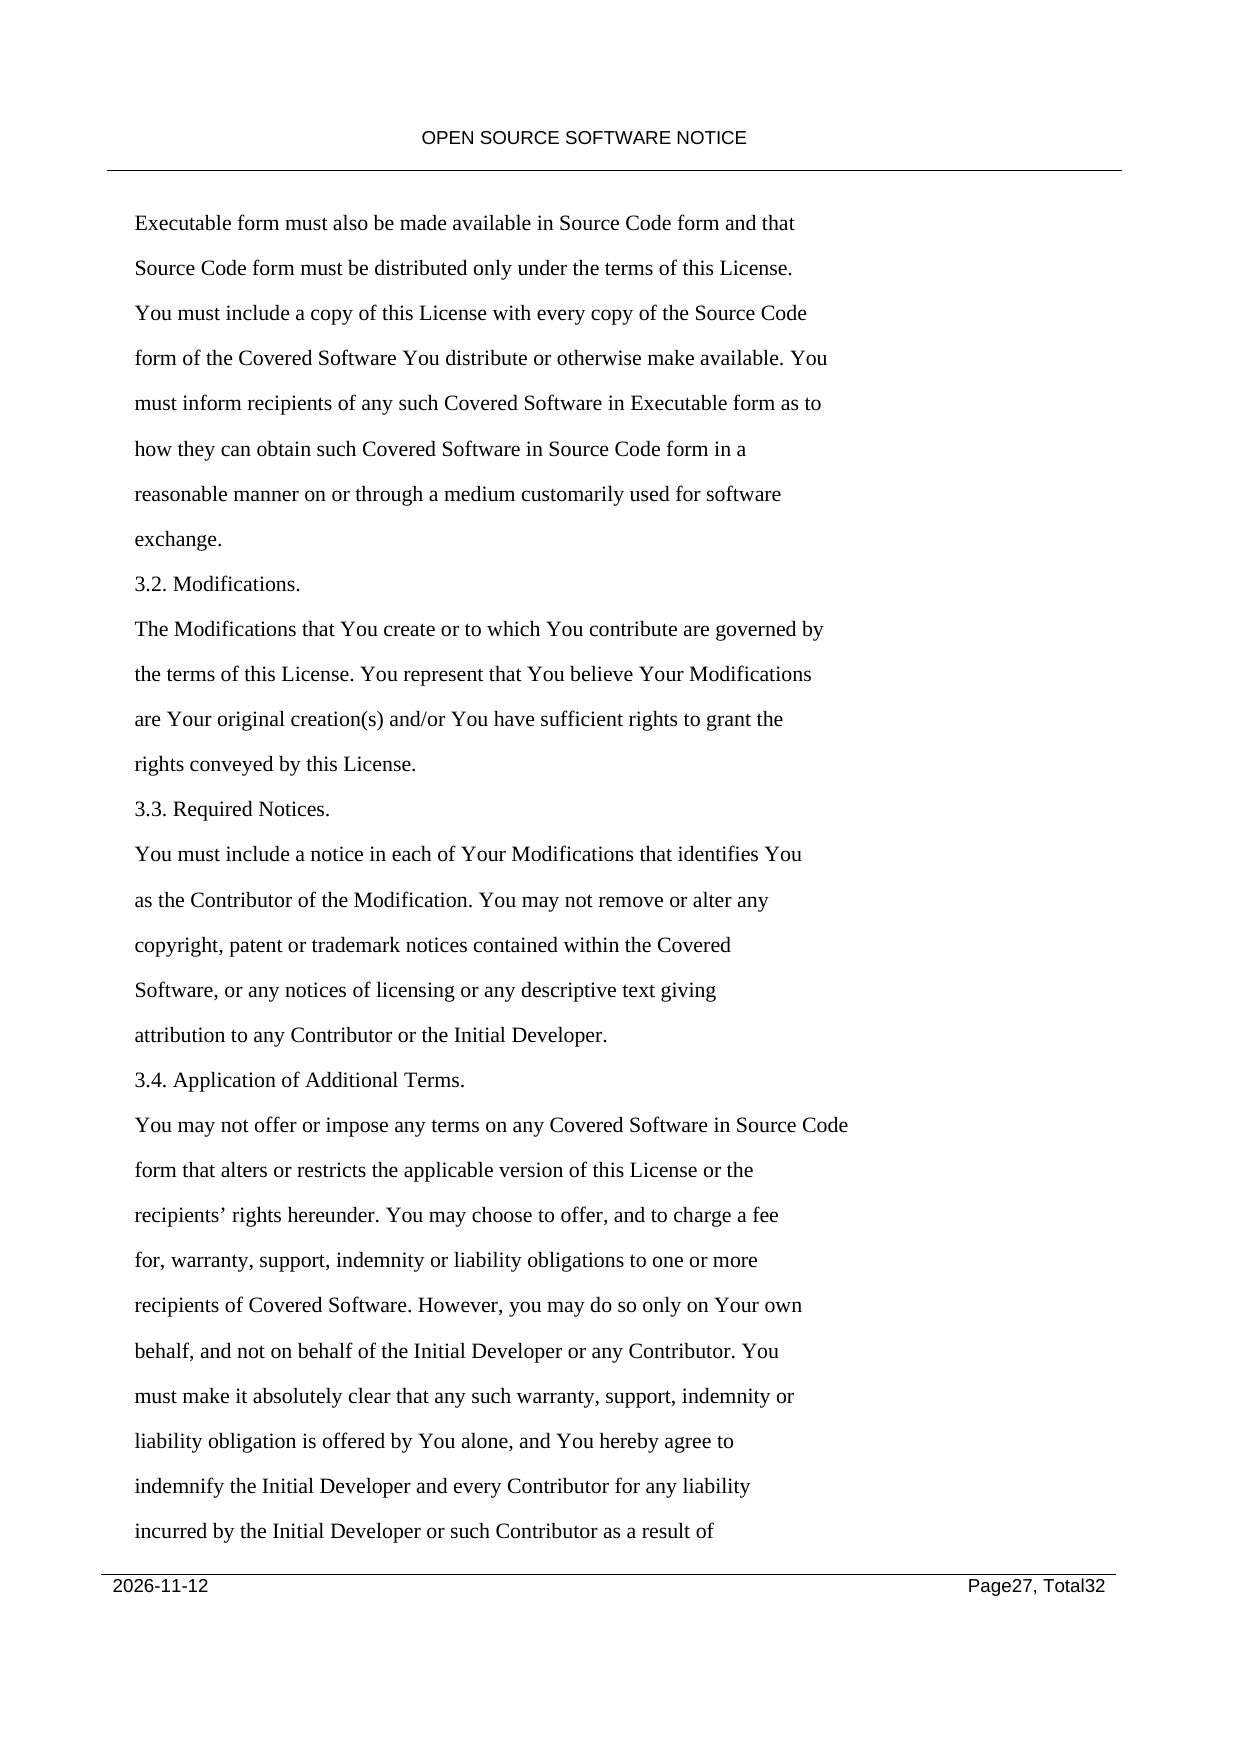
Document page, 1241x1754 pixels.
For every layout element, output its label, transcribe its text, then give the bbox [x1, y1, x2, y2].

text the terms of this License. You represent that You believe Your Modifications [112, 657, 1128, 690]
text You may not offer or impose any terms on any Covered Software in Source Code [112, 1108, 1128, 1141]
text incurred by the Initial Developer or such Contributor as a result of [112, 1514, 1128, 1547]
text recipients of Covered Software. However, you may do so only on Your own [112, 1289, 1128, 1321]
text indemnify the Initial Developer and every Contributor for any liability [112, 1469, 1128, 1502]
text Source Code form must be distributed only under the terms of this License. [112, 251, 1128, 284]
text exchange. [112, 522, 1128, 554]
text 3.3. Required Notices. [112, 793, 1128, 825]
text You must include a copy of this License with every copy of the Source Code [112, 297, 1128, 329]
text must make it absolutely clear that any such warranty, support, indemnity or [112, 1379, 1128, 1412]
text Executable form must also be made available in Source Code form and that [112, 206, 1128, 239]
text must inform recipients of any such Covered Software in Executable form as to [112, 387, 1128, 419]
text liability obligation is offered by You alone, and You hereby agree to [112, 1424, 1128, 1457]
text The Modifications that You create or to which You contribute are governed by [112, 612, 1128, 645]
text for, warranty, support, indemnity or liability obligations to one or more [112, 1244, 1128, 1276]
text form of the Covered Software You distribute or otherwise make available. You [112, 342, 1128, 374]
text copyright, patent or trademark notices contained within the Covered [112, 928, 1128, 961]
text 3.2. Modifications. [112, 567, 1128, 600]
text You must include a notice in each of Your Modifications that identifies You [112, 838, 1128, 870]
text reasonable manner on or through a medium customarily used for software [112, 477, 1128, 509]
text are Your original creation(s) and/or You have sufficient rights to grant the [112, 702, 1128, 735]
text 3.4. Application of Additional Terms. [112, 1063, 1128, 1096]
text Software, or any notices of licensing or any descriptive text giving [112, 973, 1128, 1006]
text recipients’ rights hereunder. You may choose to offer, and to charge a fee [112, 1199, 1128, 1231]
text attribution to any Contributor or the Initial Developer. [112, 1018, 1128, 1051]
text as the Contributor of the Modification. You may not remove or alter any [112, 883, 1128, 915]
text rights conveyed by this License. [112, 748, 1128, 780]
text behalf, and not on behalf of the Initial Developer or any Contributor. You [112, 1334, 1128, 1366]
text how they can obtain such Covered Software in Source Code form in a [112, 432, 1128, 464]
text form that alters or restricts the applicable version of this License or the [112, 1153, 1128, 1186]
